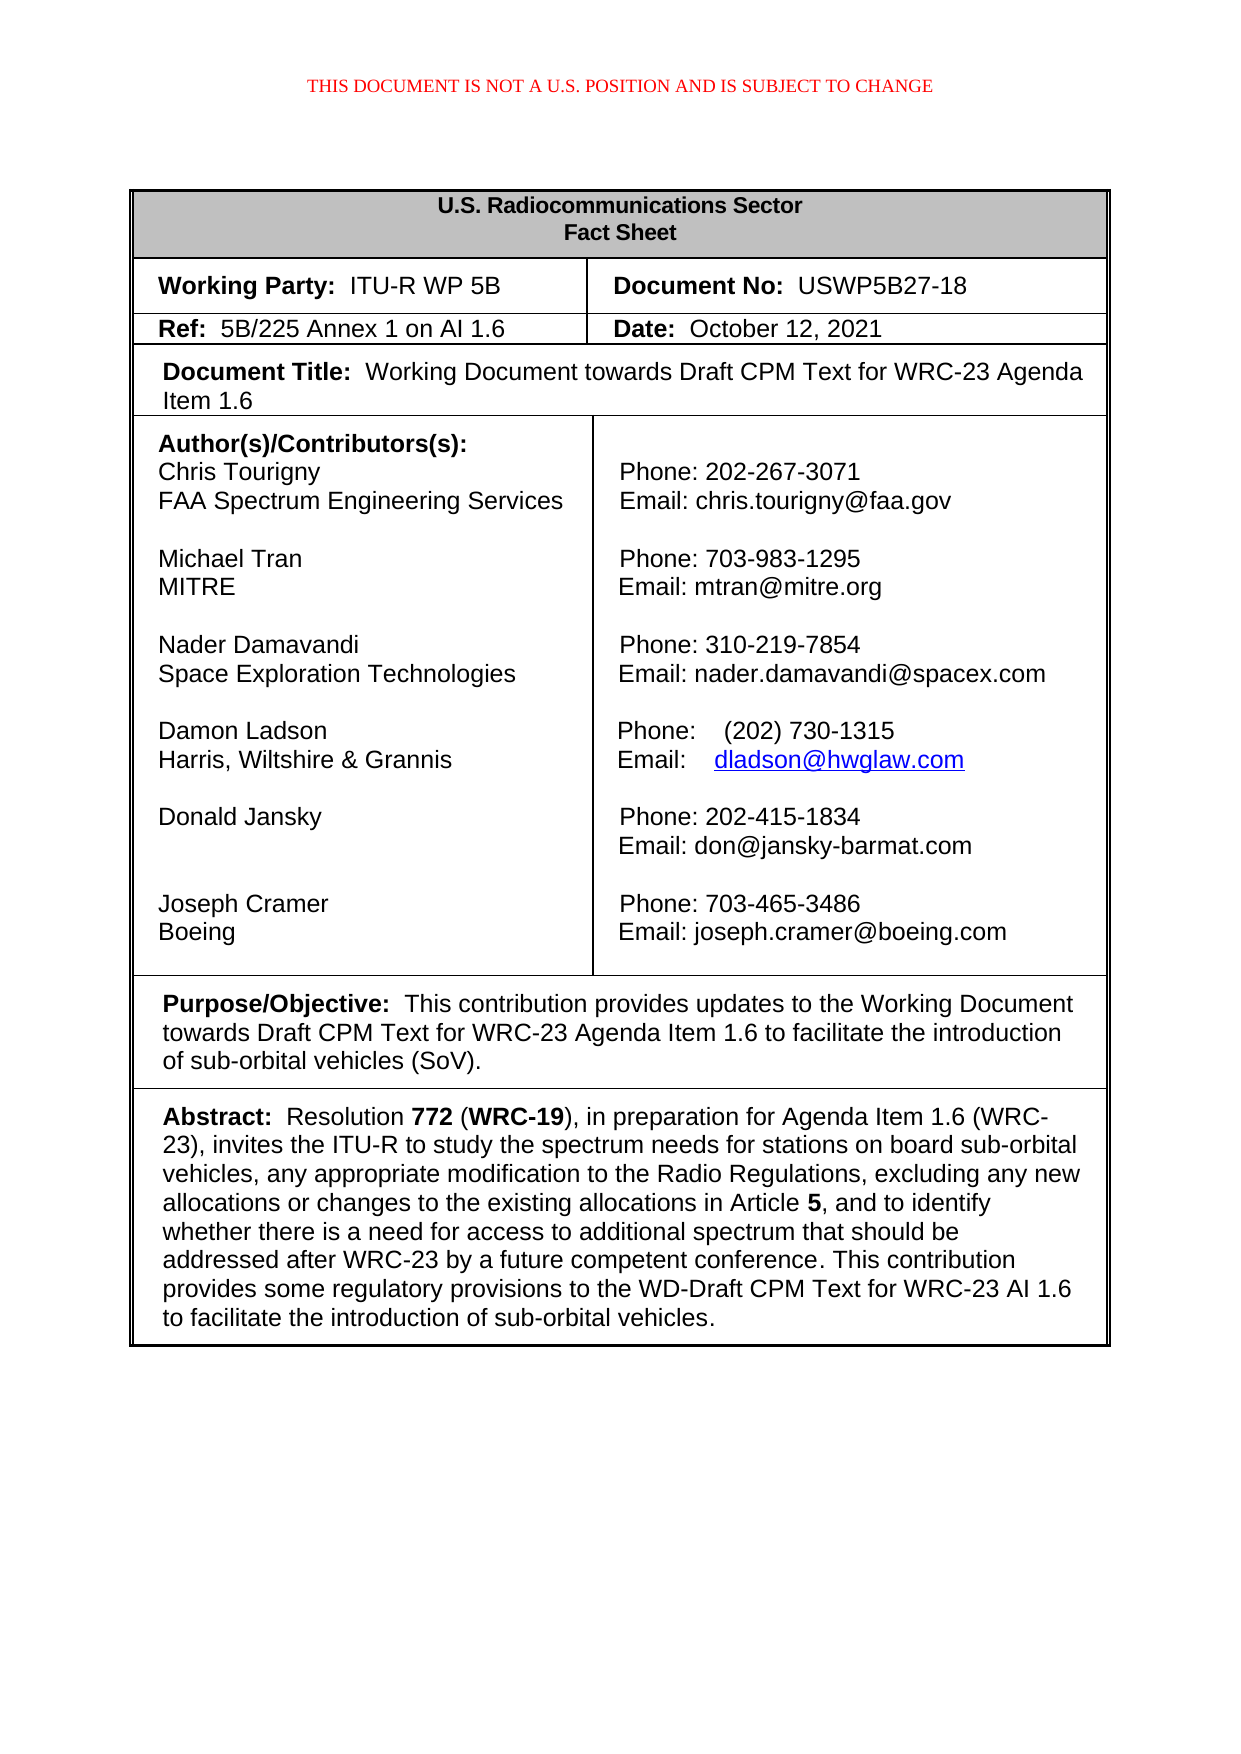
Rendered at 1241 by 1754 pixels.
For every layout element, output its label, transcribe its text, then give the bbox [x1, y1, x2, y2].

table_cell Purpose/Objective: This contribution provides updates to the Working Document towards Draft CPM Text for WRC-23 Agenda Item 1.6 to facilitate the introduction of sub-orbital vehicles (SoV). [134, 976, 1106, 1088]
table_cell Ref: 5B/225 Annex 1 on AI 1.6 [134, 314, 586, 343]
table_cell Abstract: Resolution 772 (WRC-19), in preparation for Agenda Item 1.6 (WRC-23), invites the ITU-R to study the spectrum needs for stations on board sub-orbital vehicles, any appropriate modification to the Radio Regulations, excluding any new allocations or changes to the existing allocations in Article 5, and to identify whether there is a need for access to additional spectrum that should be addressed after WRC-23 by a future competent conference. This contribution provides some regulatory provisions to the WD-Draft CPM Text for WRC-23 AI 1.6 to facilitate the introduction of sub-orbital vehicles. [134, 1089, 1106, 1344]
table_cell Author(s)/Contributors(s): Chris Tourigny FAA Spectrum Engineering Services Michael Tran MITRE Nader Damavandi Space Exploration Technologies Damon Ladson Harris, Wiltshire & Grannis Donald Jansky Joseph Cramer Boeing [134, 416, 592, 975]
table_cell Date: October 12, 2021 [588, 314, 1106, 343]
table_header U.S. Radiocommunications Sector Fact Sheet [134, 192, 1106, 257]
table_cell Working Party: ITU-R WP 5B [134, 259, 586, 313]
table_cell Document Title: Working Document towards Draft CPM Text for WRC-23 Agenda Item 1.6 [134, 345, 1106, 414]
table_cell Document No: USWP5B27-18 [588, 259, 1106, 313]
table_cell Phone: 202-267-3071 Email: chris.tourigny@faa.gov Phone: 703-983-1295 Email: mtran@mitre.org Phone: 310-219-7854 Email: nader.damavandi@spacex.com Phone: (202) 730-1315 Email: dladson@hwglaw.com Phone: 202-415-1834 Email: don@jansky-barmat.com Phone: 703-465-3486 Email: joseph.cramer@boeing.com [594, 416, 1106, 975]
